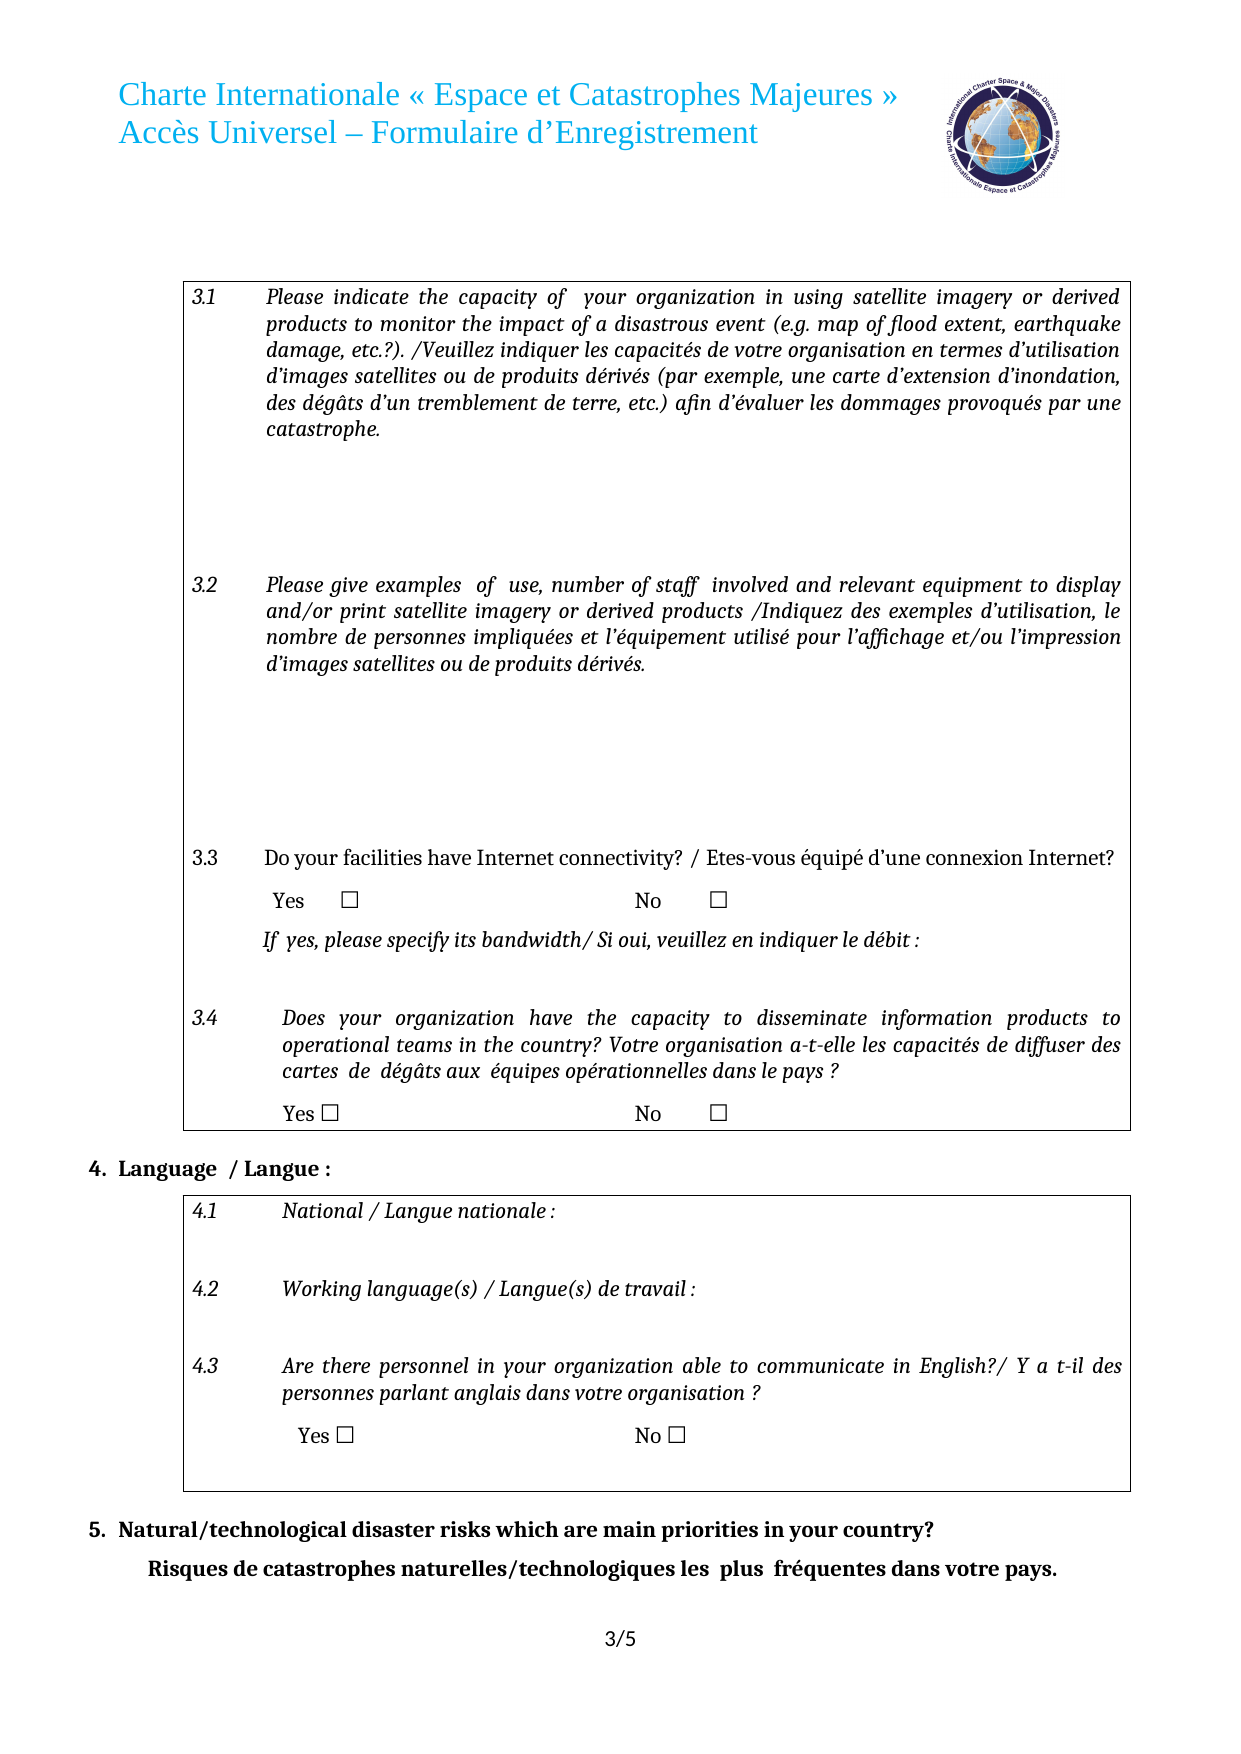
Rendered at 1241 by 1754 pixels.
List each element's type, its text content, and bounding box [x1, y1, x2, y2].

list Please indicate the capacity of your organization in using satellite imagery or derived products to monitor the impact of a disastrous event (e.g. map of flood extent, earthquake damage, etc.?). /Veuillez indiquer les capacités de votre organisation en termes d’utilisation d’images satellites ou de produits dérivés (par exemple, une carte d’extension d’inondation, des dégâts d’un tremblement de terre, etc.) afin d’évaluer les dommages provoqués par une catastrophe. [184, 282, 1130, 442]
list Risques de catastrophes naturelles/technologiques les plus fréquentes dans votre pays. [148, 1556, 1122, 1582]
text Yes ☐ No ☐ [184, 880, 1130, 915]
text If yes, please specify its bandwidth/ Si oui, veuillez en indiquer le débit : [184, 924, 1130, 954]
list Are there personnel in your organization able to communicate in English?/ Y a t-il des personnes parlant anglais dans votre organisation ? [184, 1350, 1130, 1406]
text Yes ☐ No ☐ [184, 1093, 1130, 1130]
list Language / Langue : [89, 1156, 1122, 1182]
list Do your facilities have Internet connectivity? / Etes-vous équipé d’une connexion Internet? [184, 842, 1130, 871]
list National / Langue nationale : [184, 1196, 1130, 1224]
list Natural/technological disaster risks which are main priorities in your country? [89, 1517, 1122, 1543]
list Does your organization have the capacity to disseminate information products to operational teams in the country? Votre organisation a-t-elle les capacités de diffuser des cartes de dégâts aux équipes opérationnelles dans le pays ? [184, 1002, 1130, 1084]
list Working language(s) / Langue(s) de travail : [184, 1272, 1130, 1302]
picture [941, 73, 1065, 198]
list Please give examples of use, number of staff involved and relevant equipment to display and/or print satellite imagery or derived products /Indiquez des exemples d’utilisation, le nombre de personnes impliquées et l’équipement utilisé pour l’affichage et/ou l’impression d’images satellites ou de produits dérivés. [184, 568, 1130, 677]
text Yes ☐ No ☐ [184, 1415, 1130, 1450]
